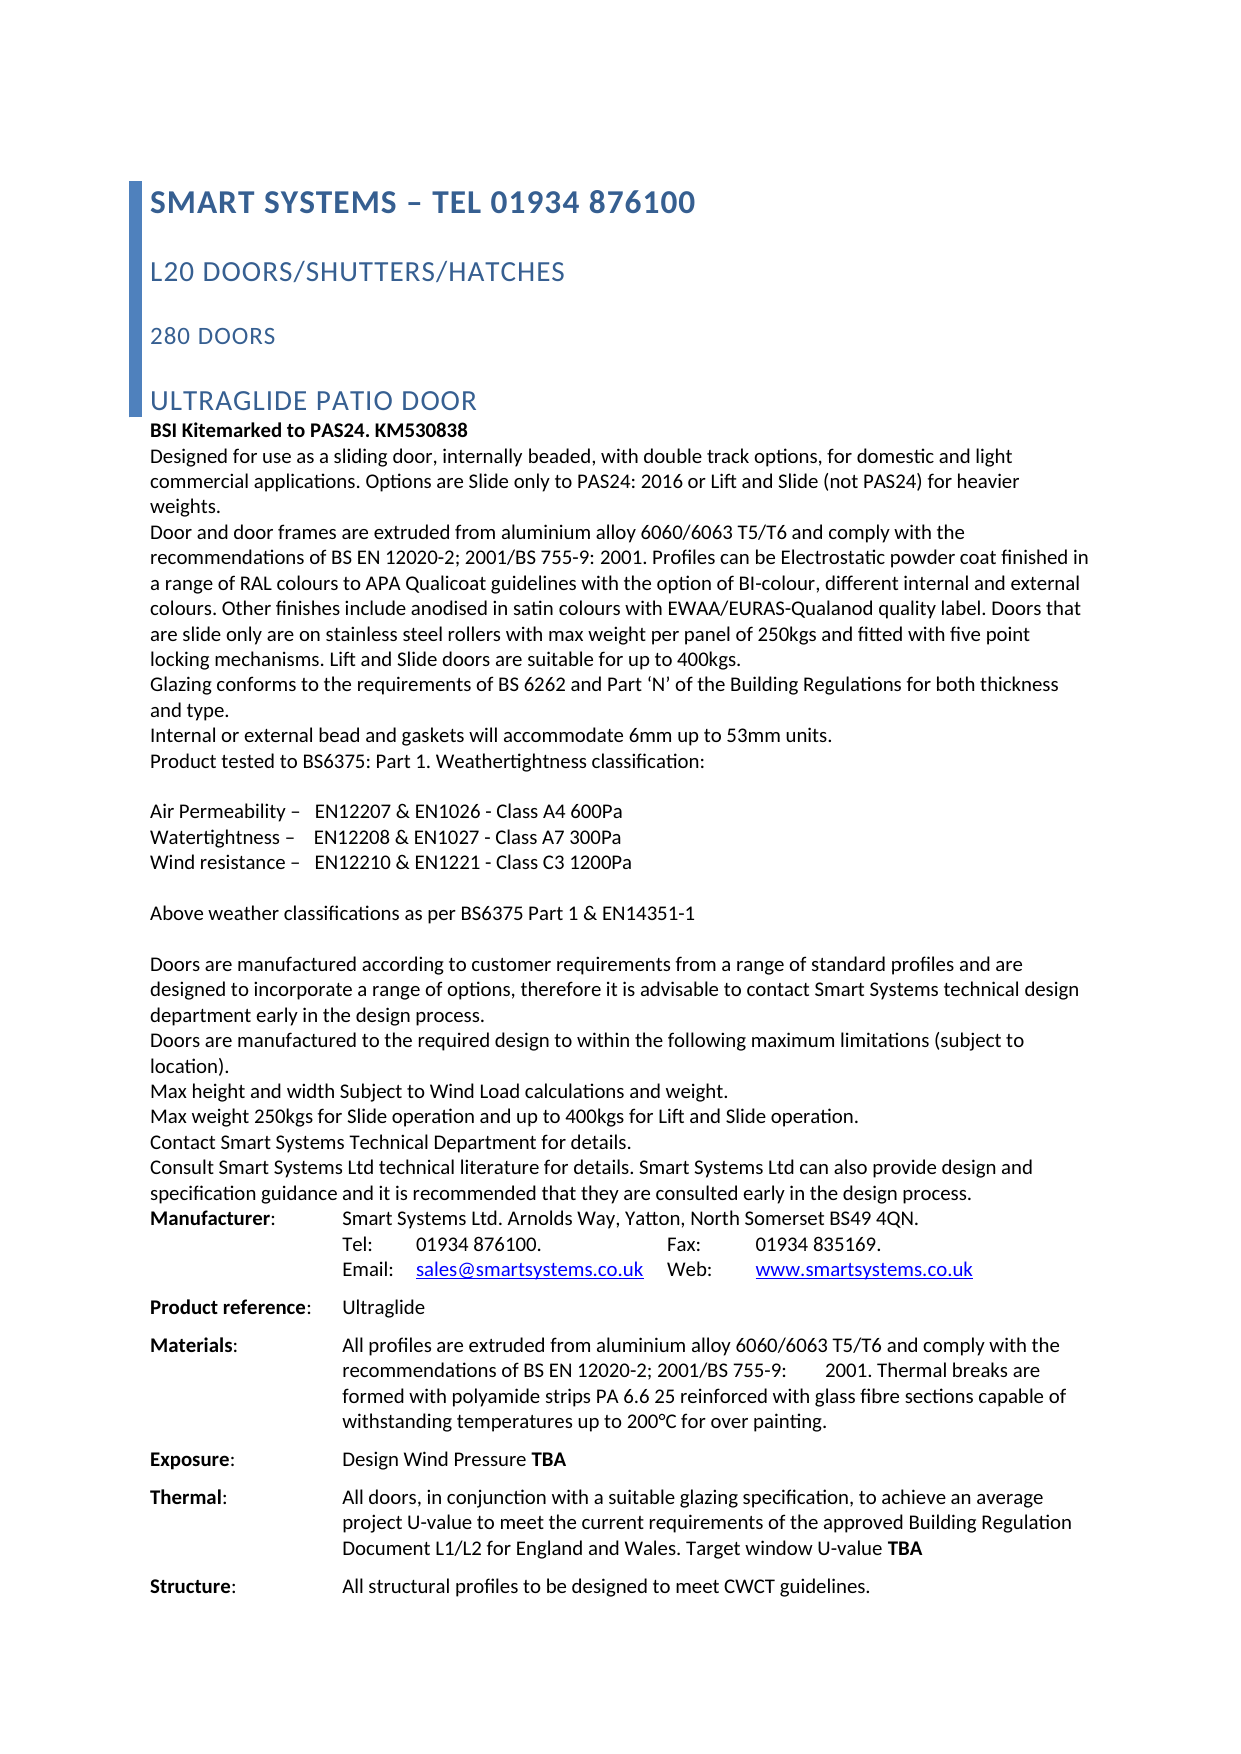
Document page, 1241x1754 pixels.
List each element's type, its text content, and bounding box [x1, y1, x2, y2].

text Designed for use as a sliding door, internally beaded, with double track options, for domestic and light commercial applications. Options are Slide only to PAS24: 2016 or Lift and Slide (not PAS24) for heavier weights. [150, 443, 1090, 519]
text Glazing conforms to the requirements of BS 6262 and Part ‘N’ of the Building Regulations for both thickness and type. [150, 672, 1090, 722]
text Door and door frames are extruded from aluminium alloy 6060/6063 T5/T6 and comply with the recommendations of BS EN 12020-2; 2001/BS 755-9: 2001. Profiles can be Electrostatic powder coat finished in a range of RAL colours to APA Qualicoat guidelines with the option of BI-colour, different internal and external colours. Other finishes include anodised in satin colours with EWAA/EURAS-Qualanod quality label. Doors that are slide only are on stainless steel rollers with max weight per panel of 250kgs and fitted with five point locking mechanisms. Lift and Slide doors are suitable for up to 400kgs. [150, 519, 1090, 672]
text Consult Smart Systems Ltd technical literature for details. Smart Systems Ltd can also provide design and specification guidance and it is recommended that they are consulted early in the design process. [150, 1154, 1090, 1205]
text Structure: All structural profiles to be designed to meet CWCT guidelines. [150, 1573, 1090, 1598]
text Ultraglide Patio Door [142, 382, 1090, 417]
text SMART SYSTEMS – TEL 01934 876100 [142, 181, 1090, 222]
text Wind resistance – EN12210 & EN1221 - Class C3 1200Pa [150, 849, 1090, 875]
text Air Permeability – EN12207 & EN1026 - Class A4 600Pa [150, 799, 1090, 824]
text L20 DOORS/SHUTTERS/HATCHES [142, 253, 1090, 289]
text Contact Smart Systems Technical Department for details. [150, 1129, 1090, 1154]
text Thermal: All doors, in conjunction with a suitable glazing specification, to achieve an average project U-value to meet the current requirements of the approved Building Regulation Document L1/L2 for England and Wales. Target window U-value TBA [150, 1484, 1090, 1560]
text Internal or external bead and gaskets will accommodate 6mm up to 53mm units. [150, 722, 1090, 748]
text Materials: All profiles are extruded from aluminium alloy 6060/6063 T5/T6 and comply with the recommendations of BS EN 12020-2; 2001/BS 755-9: 2001. Thermal breaks are formed with polyamide strips PA 6.6 25 reinforced with glass fibre sections capable of withstanding temperatures up to 200°C for over painting. [150, 1332, 1090, 1434]
text Product reference: Ultraglide [150, 1294, 1090, 1319]
text Watertightness – EN12208 & EN1027 - Class A7 300Pa [150, 824, 1090, 849]
text Doors are manufactured to the required design to within the following maximum limitations (subject to location). [150, 1027, 1090, 1078]
text BSI Kitemarked to PAS24. KM530838 [150, 417, 1090, 443]
text Manufacturer: Smart Systems Ltd. Arnolds Way, Yatton, North Somerset BS49 4QN. Tel: 01934 876100. Fax: 01934 835169. Email: sales@smartsystems.co.uk Web: www.smartsystems.co.uk [150, 1205, 1090, 1282]
text Max height and width Subject to Wind Load calculations and weight. [150, 1078, 1090, 1104]
text Max weight 250kgs for Slide operation and up to 400kgs for Lift and Slide operation. [150, 1104, 1090, 1129]
text Exposure: Design Wind Pressure TBA [150, 1446, 1090, 1472]
text Above weather classifications as per BS6375 Part 1 & EN14351-1 [150, 900, 1090, 926]
text Doors are manufactured according to customer requirements from a range of standard profiles and are designed to incorporate a range of options, therefore it is advisable to contact Smart Systems technical design department early in the design process. [150, 951, 1090, 1027]
text Product tested to BS6375: Part 1. Weathertightness classification: [150, 748, 1090, 773]
text 280 DOORS [142, 320, 1090, 351]
